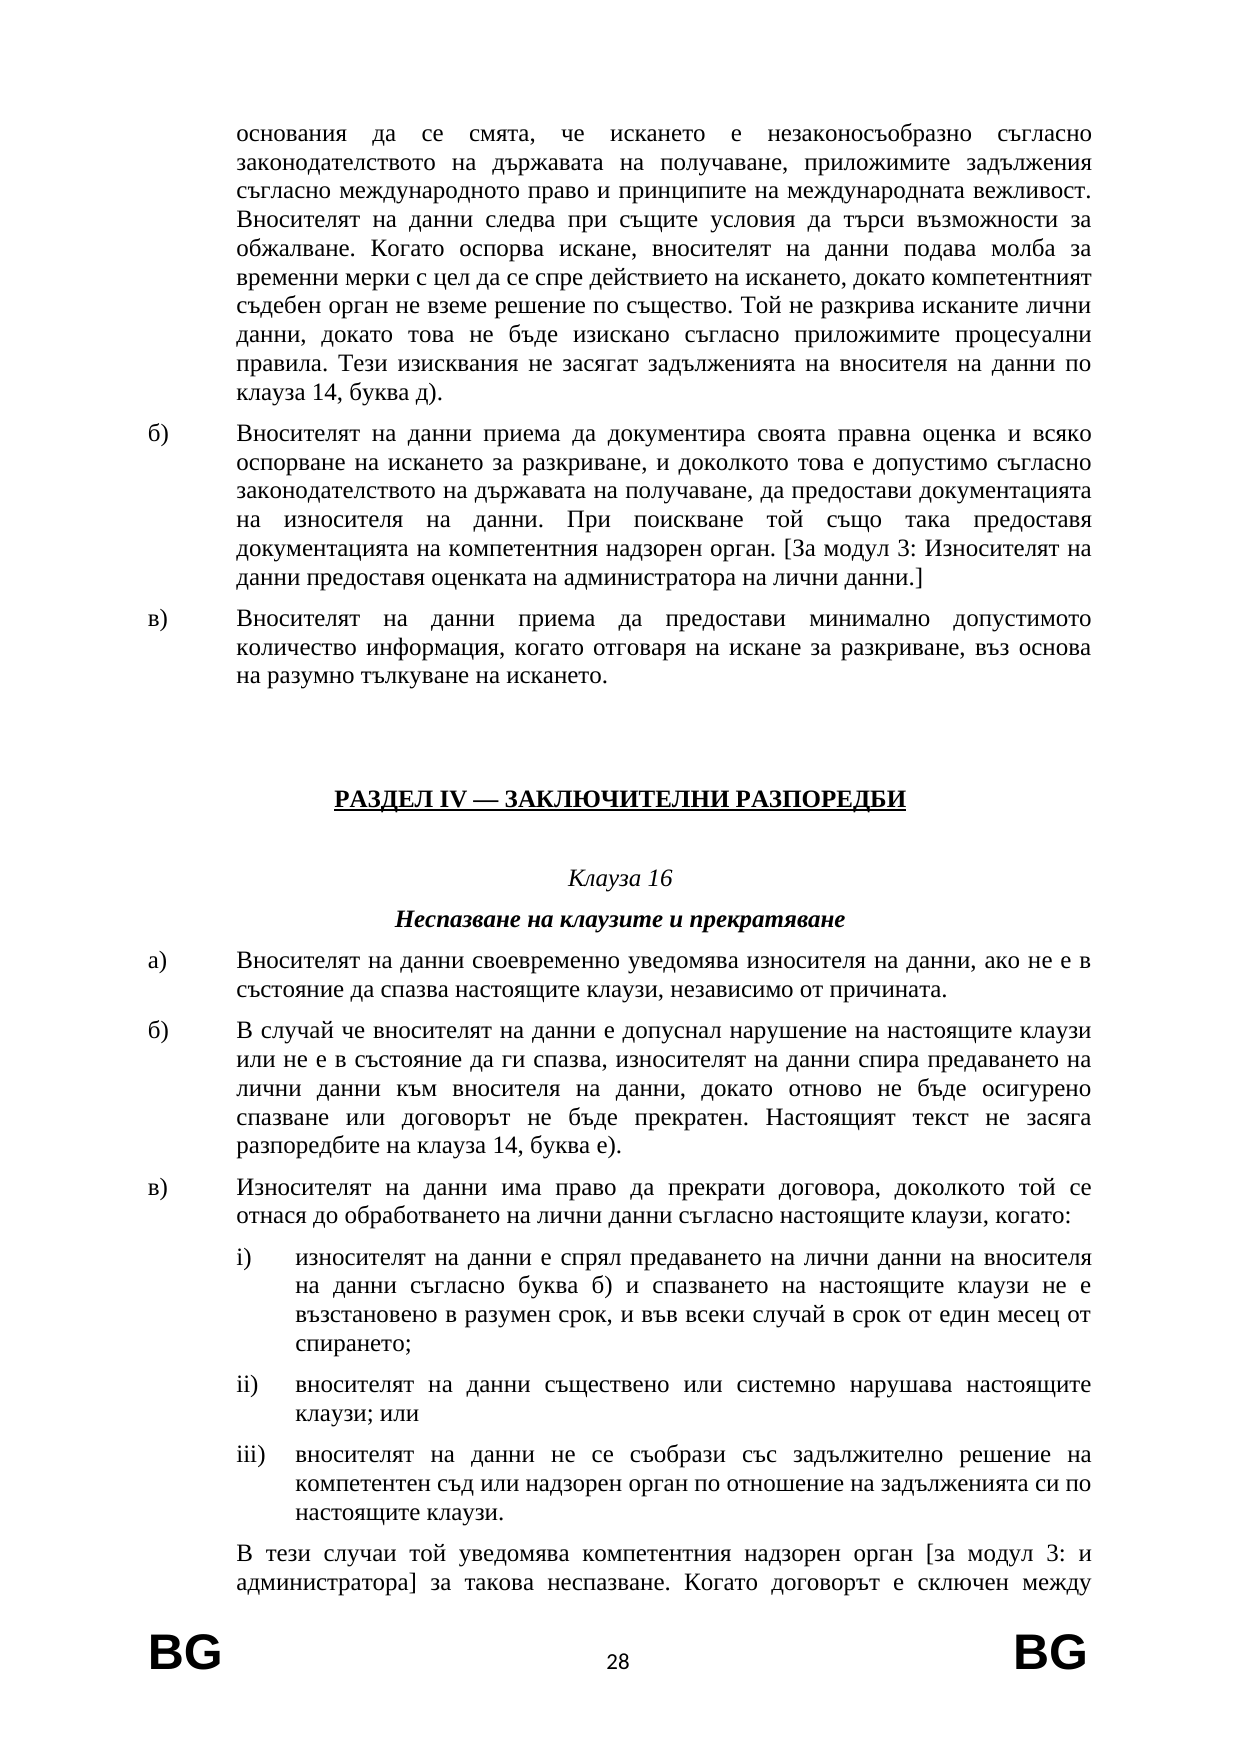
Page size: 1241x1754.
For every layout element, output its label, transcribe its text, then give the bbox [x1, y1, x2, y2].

list вносителят на данни не се съобрази със задължително решение на компетентен съд или надзорен орган по отношение на задълженията си по настоящите клаузи. [236, 1439, 1093, 1526]
text б) Вносителят на данни приема да документира своята правна оценка и всяко оспорване на искането за разкриване, и доколкото това е допустимо съгласно законодателството на държавата на получаване, да предостави документацията на износителя на данни. При поискване той също така предоставя документацията на компетентния надзорен орган. [За модул 3: Износителят на данни предоставя оценката на администратора на лични данни.] [148, 418, 1093, 591]
text в) Износителят на данни има право да прекрати договора, доколкото той се отнася до обработването на лични данни съгласно настоящите клаузи, когато: [148, 1172, 1093, 1229]
text в) Вносителят на данни приема да предостави минимално допустимото количество информация, когато отговаря на искане за разкриване, въз основа на разумно тълкуване на искането. [148, 603, 1093, 689]
text РАЗДЕЛ IV — ЗАКЛЮЧИТЕЛНИ РАЗПОРЕДБИ [148, 784, 1093, 813]
list вносителят на данни съществено или системно нарушава настоящите клаузи; или [236, 1369, 1093, 1427]
text б) В случай че вносителят на данни е допуснал нарушение на настоящите клаузи или не е в състояние да ги спазва, износителят на данни спира предаването на лични данни към вносителя на данни, докато отново не бъде осигурено спазване или договорът не бъде прекратен. Настоящият текст не засяга разпоредбите на клауза 14, буква е). [148, 1016, 1093, 1159]
list Неспазване на клаузите и прекратяване [148, 904, 1093, 933]
list износителят на данни е спрял предаването на лични данни на вносителя на данни съгласно буква б) и спазването на настоящите клаузи не е възстановено в разумен срок, и във всеки случай в срок от един месец от спирането; [236, 1242, 1093, 1357]
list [236, 1538, 1093, 1596]
text Клауза 16 [148, 863, 1093, 892]
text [148, 118, 1093, 406]
text а) Вносителят на данни своевременно уведомява износителя на данни, ако не е в състояние да спазва настоящите клаузи, независимо от причината. [148, 946, 1093, 1003]
